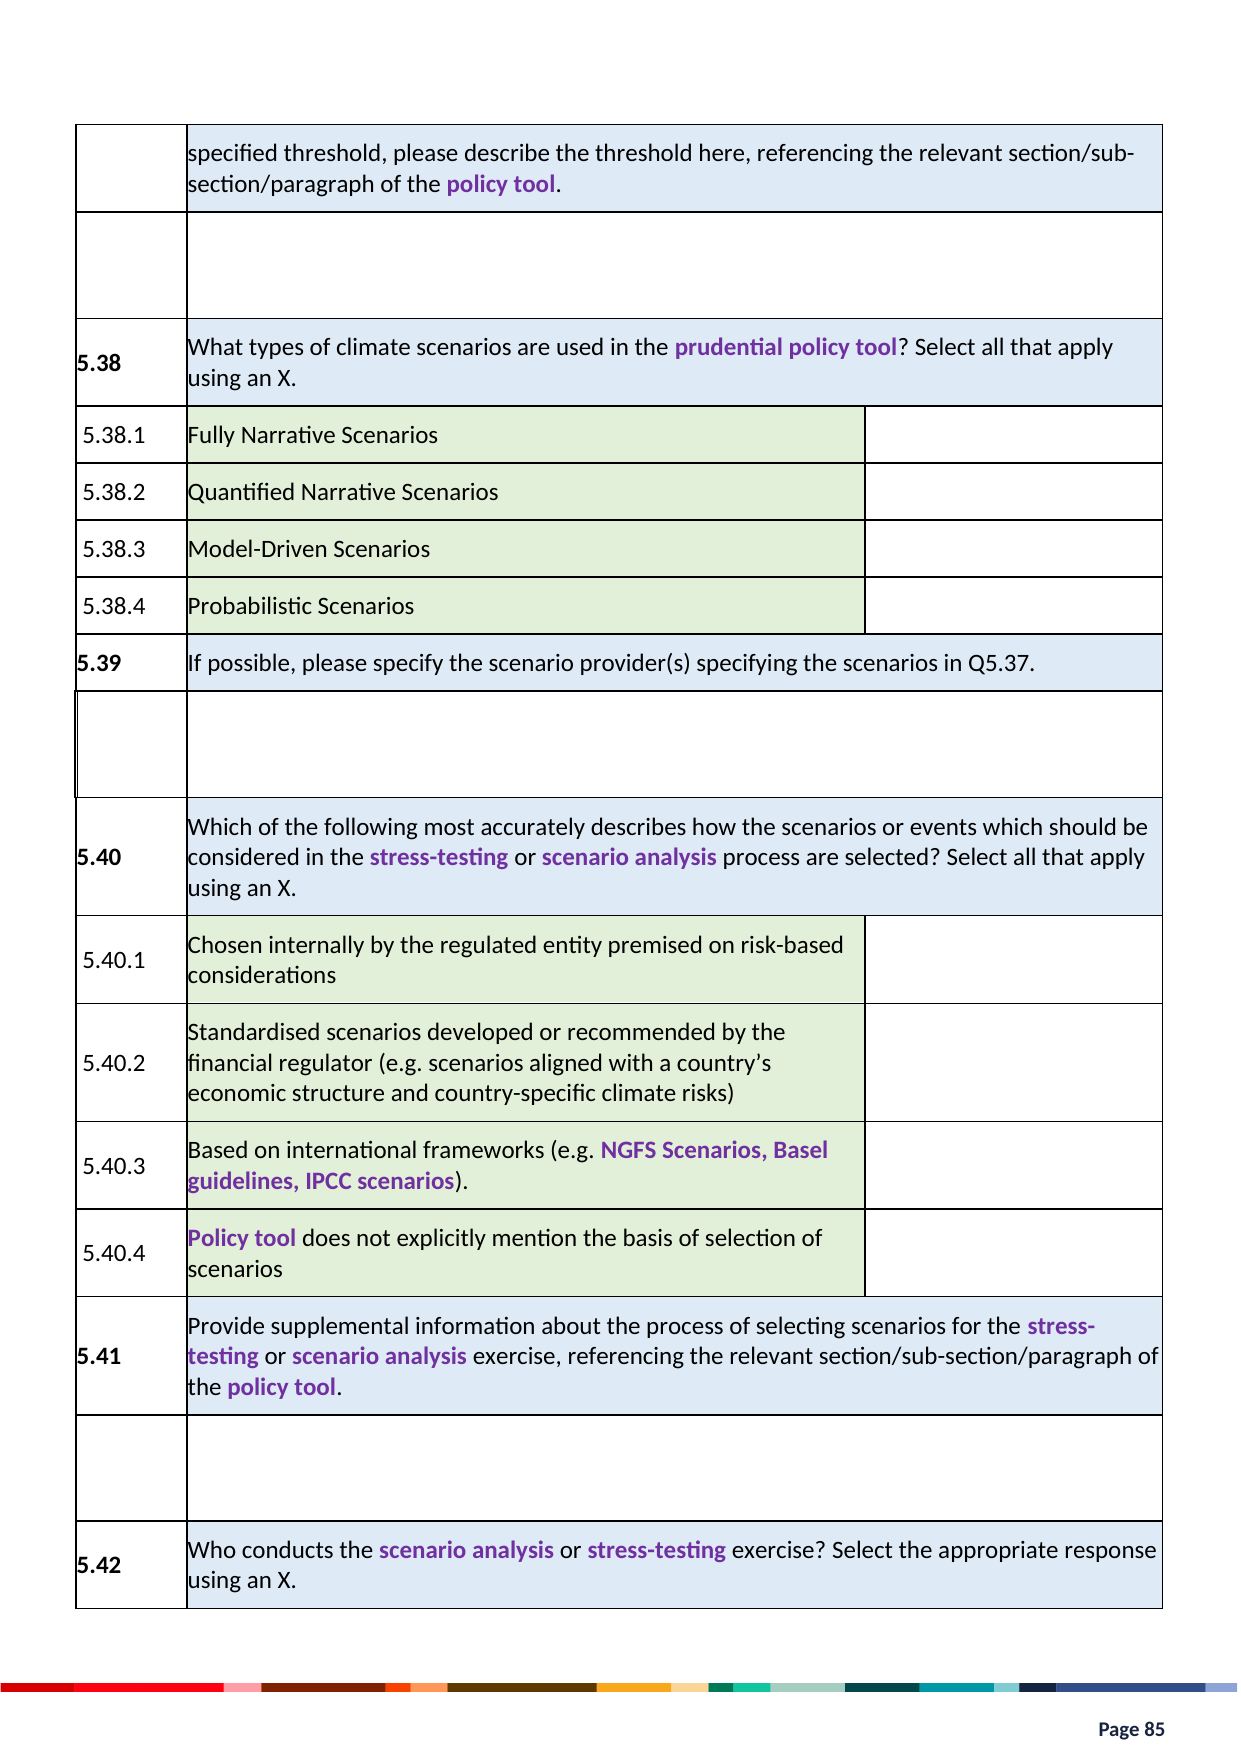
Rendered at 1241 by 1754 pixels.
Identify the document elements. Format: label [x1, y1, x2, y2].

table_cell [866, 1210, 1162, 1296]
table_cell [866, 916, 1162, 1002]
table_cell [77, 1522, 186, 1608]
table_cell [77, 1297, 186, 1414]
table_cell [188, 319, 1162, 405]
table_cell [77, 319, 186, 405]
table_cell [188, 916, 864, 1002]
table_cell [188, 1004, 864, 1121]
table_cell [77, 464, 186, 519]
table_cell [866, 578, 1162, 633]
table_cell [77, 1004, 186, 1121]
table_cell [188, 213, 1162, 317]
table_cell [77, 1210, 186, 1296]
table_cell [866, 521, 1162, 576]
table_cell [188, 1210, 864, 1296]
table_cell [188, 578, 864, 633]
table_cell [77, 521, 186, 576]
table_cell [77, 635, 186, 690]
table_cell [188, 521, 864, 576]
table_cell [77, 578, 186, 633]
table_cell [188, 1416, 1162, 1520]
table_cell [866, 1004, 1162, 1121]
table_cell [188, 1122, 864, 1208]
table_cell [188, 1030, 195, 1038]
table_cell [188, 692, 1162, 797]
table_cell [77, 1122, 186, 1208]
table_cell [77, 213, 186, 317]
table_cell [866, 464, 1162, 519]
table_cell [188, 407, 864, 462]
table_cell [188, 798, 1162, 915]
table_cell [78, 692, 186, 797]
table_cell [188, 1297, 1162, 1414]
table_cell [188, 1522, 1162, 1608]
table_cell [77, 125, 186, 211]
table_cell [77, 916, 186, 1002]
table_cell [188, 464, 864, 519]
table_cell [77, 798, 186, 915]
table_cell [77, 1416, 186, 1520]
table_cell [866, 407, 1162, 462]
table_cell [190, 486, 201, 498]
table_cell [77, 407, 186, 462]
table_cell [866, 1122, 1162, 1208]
picture [0, 1683, 1236, 1692]
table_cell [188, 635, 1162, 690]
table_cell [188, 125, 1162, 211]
